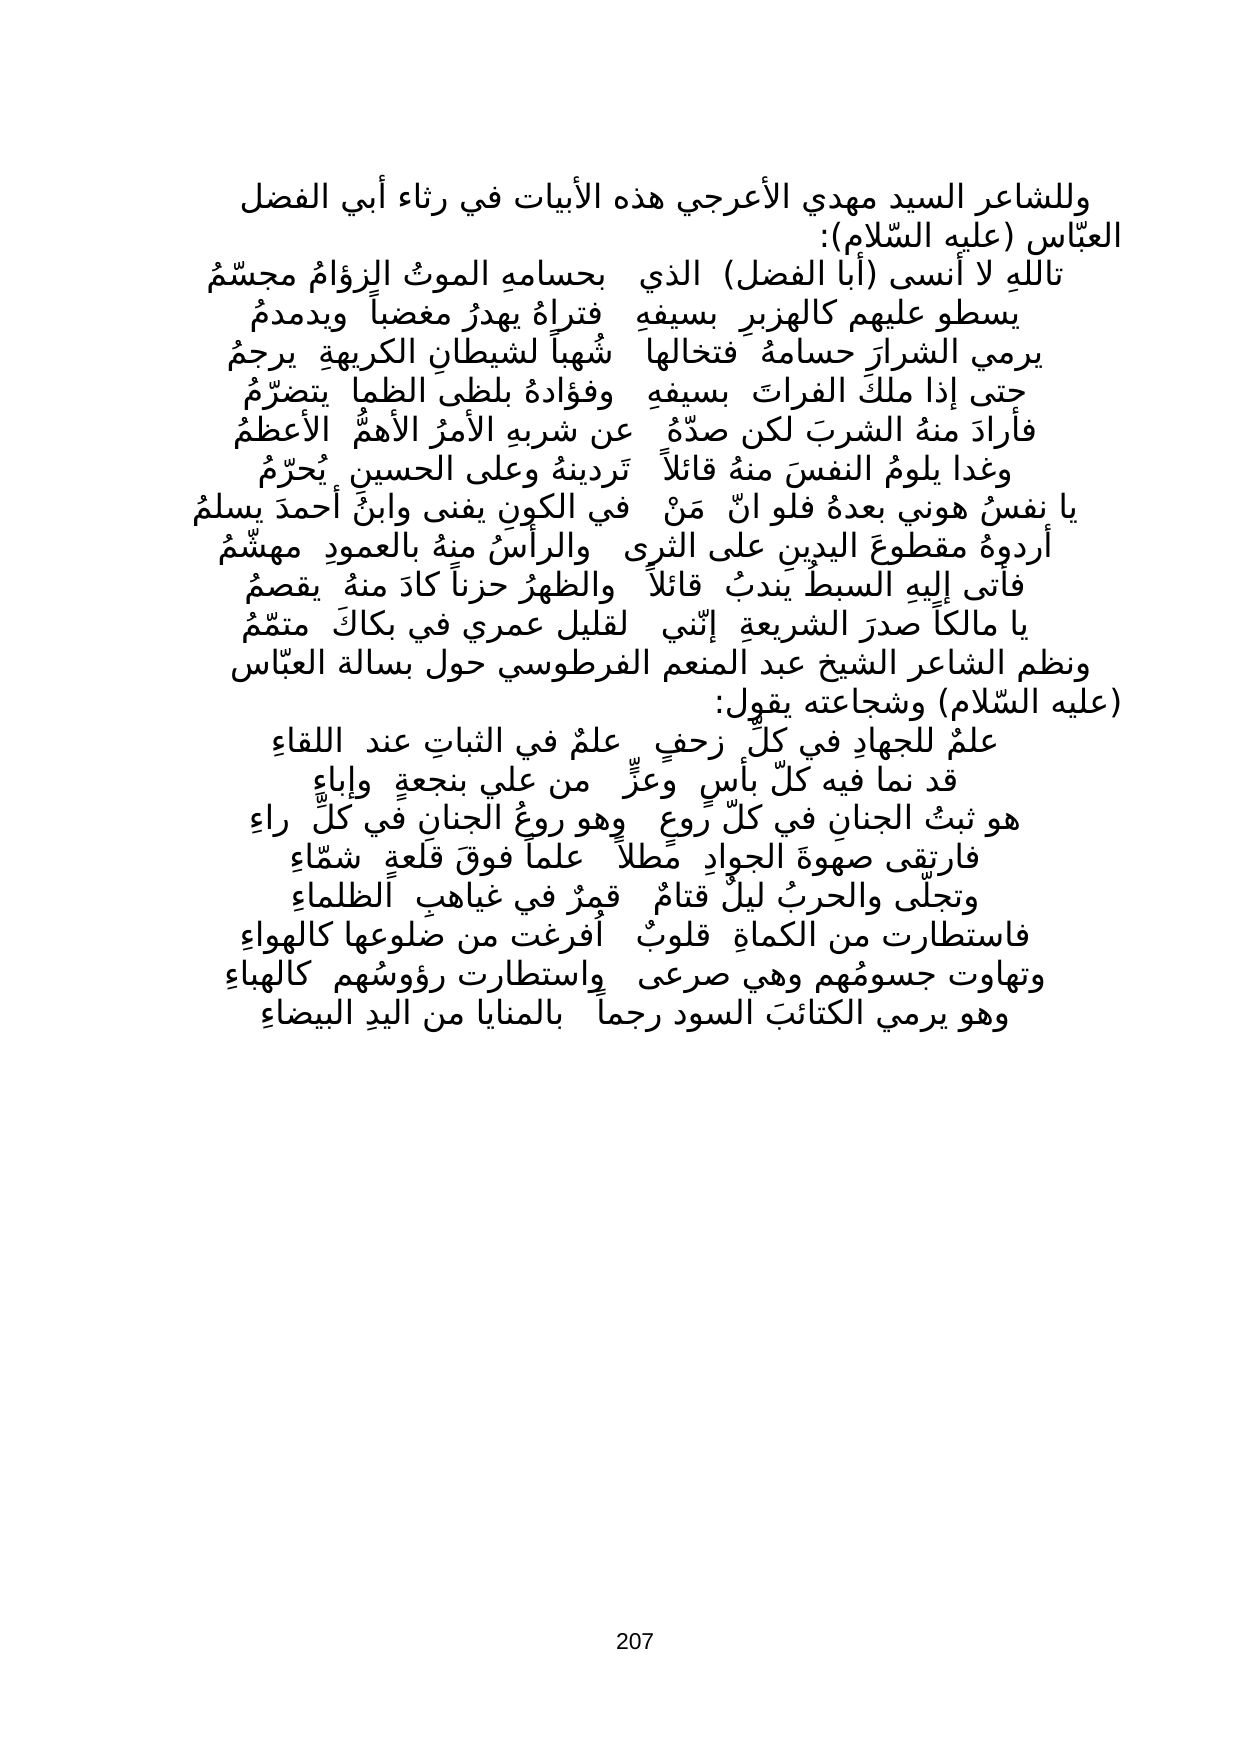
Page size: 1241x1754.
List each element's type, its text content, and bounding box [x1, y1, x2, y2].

text وللشاعر السيد مهدي الأعرجي هذه الأبيات في رثاء أبي الفضل العبّاس (عليه السّلام): [148, 177, 1122, 255]
text يا مالكاً صدرَ الشريعةِ إنّني لقليل عمري في بكاكَ متمّمُ [148, 604, 1122, 643]
text أردوهُ مقطوعَ اليدينِ على الثرى والرأسُ منهُ بالعمودِ مهشّمُ [148, 527, 1122, 566]
text يسطو عليهم كالهزبرِ بسيفهِ فتراهُ يهدرُ مغضباً ويدمدمُ [148, 294, 1122, 333]
text حتى إذا ملكَ الفراتَ بسيفهِ وفؤادهُ بلظى الظما يتضرّمُ [148, 371, 1122, 410]
text فارتقى صهوةَ الجوادِ مطلاً علماً فوقَ قلعةٍ شمّاءِ [148, 838, 1122, 877]
text وتجلّى والحربُ ليلٌ قتامٌ قمرٌ في غياهبِ الظلماءِ [148, 877, 1122, 915]
text فأرادَ منهُ الشربَ لكن صدّهُ عن شربهِ الأمرُ الأهمُّ الأعظمُ [148, 410, 1122, 449]
text قد نما فيه كلّ بأسٍ وعزٍّ من علي بنجعةٍ وإباءِ [148, 760, 1122, 799]
text تاللهِ لا أنسى (أبا الفضل) الذي بحسامهِ الموتُ الزؤامُ مجسّمُ [148, 255, 1122, 294]
text فأتى إليهِ السبطُ يندبُ قائلاً والظهرُ حزناً كادَ منهُ يقصمُ [148, 566, 1122, 604]
text وغدا يلومُ النفسَ منهُ قائلاً تَردينهُ وعلى الحسينِ يُحرّمُ [148, 449, 1122, 488]
text يا نفسُ هوني بعدهُ فلو انّ مَنْ في الكونِ يفنى وابنُ أحمدَ يسلمُ [148, 488, 1122, 527]
text يرمي الشرارَ حسامهُ فتخالها شُهباً لشيطانِ الكريهةِ يرجمُ [148, 333, 1122, 371]
text هو ثبتُ الجنانِ في كلّ روعٍ وهو روعُ الجنانِ في كلِّ راءِ [148, 799, 1122, 838]
text وهو يرمي الكتائبَ السود رجماً بالمنايا من اليدِ البيضاءِ [148, 993, 1122, 1032]
text علمٌ للجهادِ في كلِّ زحفٍ علمٌ في الثباتِ عند اللقاءِ [148, 721, 1122, 760]
text فاستطارت من الكماةِ قلوبٌ اُفرغت من ضلوعها كالهواءِ [148, 915, 1122, 954]
text وتهاوت جسومُهم وهي صرعى واستطارت رؤوسُهم كالهباءِ [148, 954, 1122, 993]
text ونظم الشاعر الشيخ عبد المنعم الفرطوسي حول بسالة العبّاس (عليه السّلام) وشجاعته يقول: [148, 643, 1122, 721]
